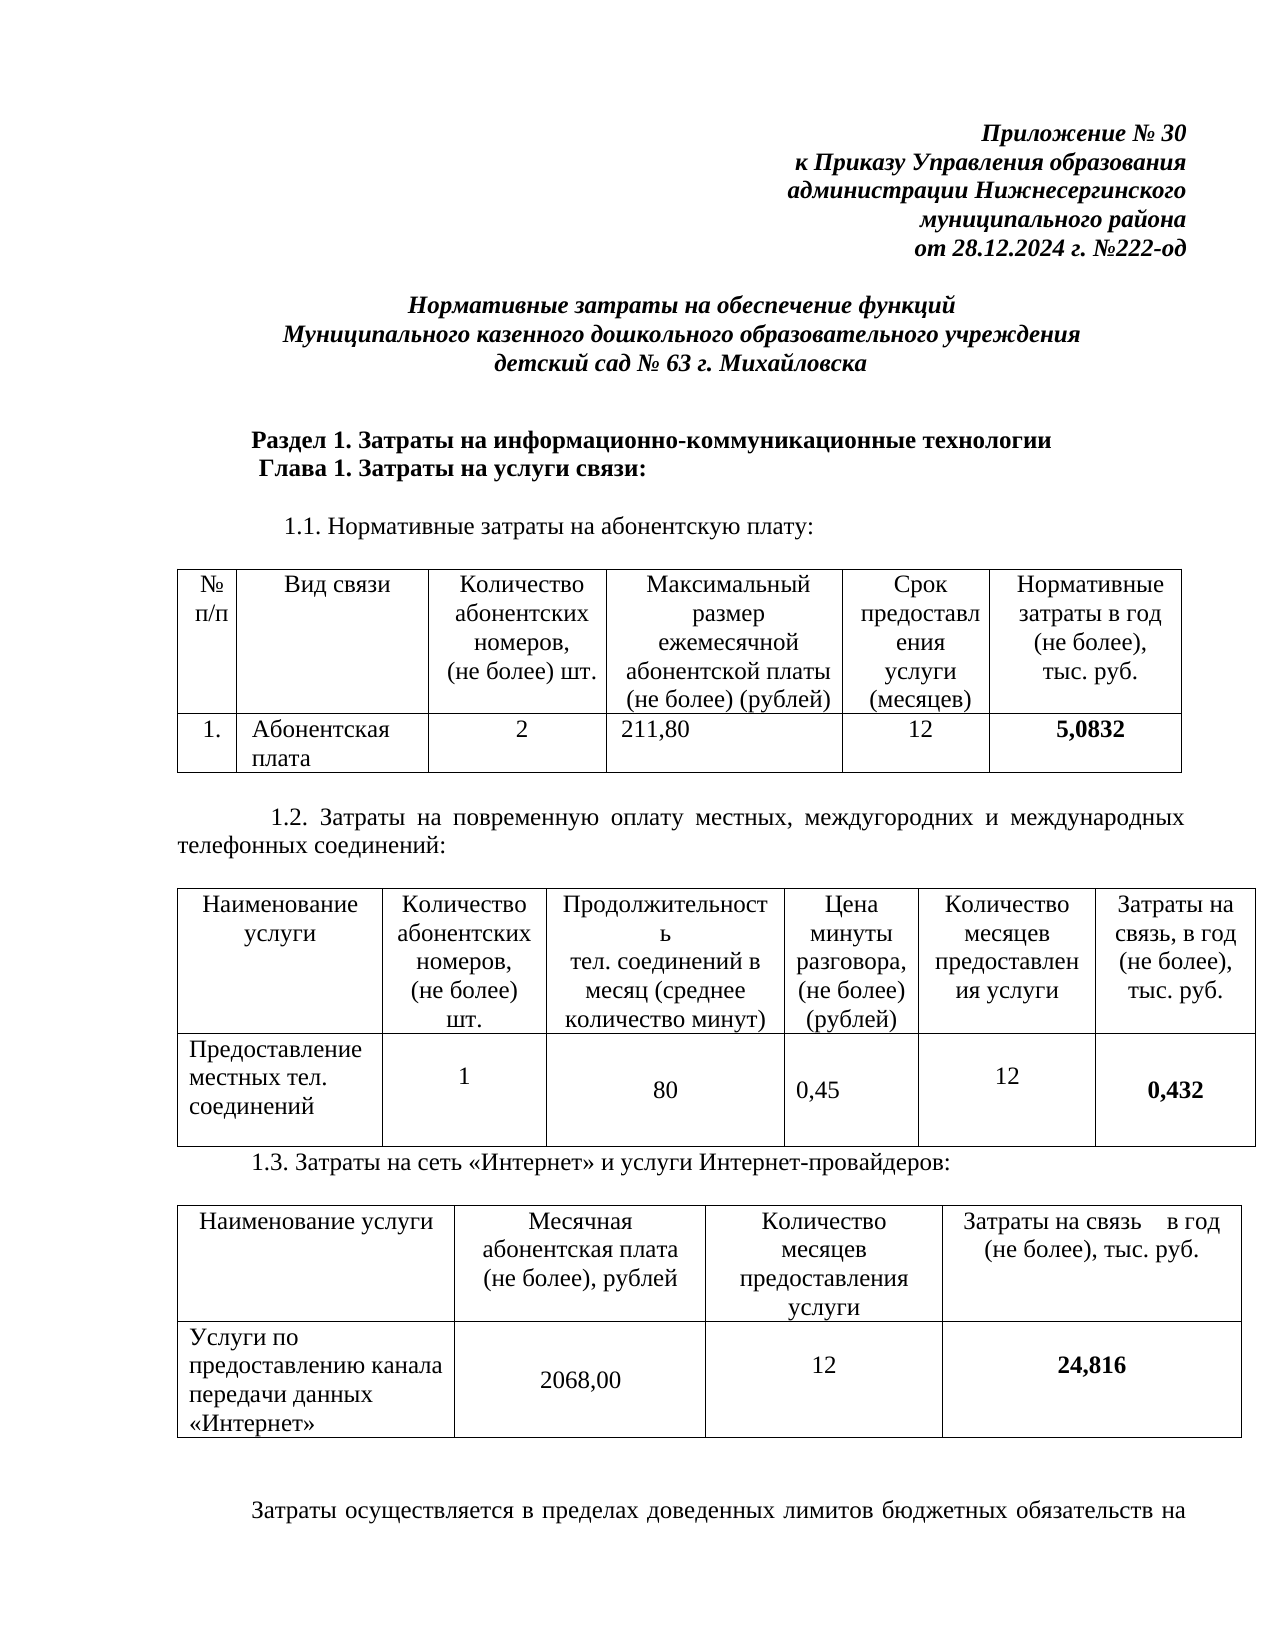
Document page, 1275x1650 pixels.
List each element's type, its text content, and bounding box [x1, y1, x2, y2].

text муниципального района [177, 204, 1186, 233]
table_cell 211,80 [607, 714, 842, 772]
table_header Максимальный размер ежемесячной абонентской платы (не более) (рублей) [607, 570, 842, 713]
table_header Количество абонентских номеров, (не более) шт. [383, 889, 546, 1033]
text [177, 1495, 1186, 1524]
table_header Срок предоставления услуги (месяцев) [843, 570, 989, 713]
table_cell Абонентская плата [237, 714, 428, 772]
table_header Наименование услуги [178, 1206, 454, 1321]
text Приложение № 30 [177, 118, 1186, 147]
table_cell 12 [919, 1034, 1095, 1146]
table_cell 2068,00 [455, 1322, 705, 1437]
table_header № п/п [178, 570, 236, 713]
text Муниципального казенного дошкольного образовательного учреждения [177, 319, 1186, 348]
table_cell Услуги по предоставлению канала передачи данных «Интернет» [178, 1322, 454, 1437]
table_cell 0,432 [1096, 1034, 1255, 1146]
table_cell 5,0832 [990, 714, 1181, 772]
table_header Месячная абонентская плата (не более), рублей [455, 1206, 705, 1321]
table_cell 1 [383, 1034, 546, 1146]
table_header Наименование услуги [178, 889, 382, 1033]
table_header Количество месяцев предоставления услуги [919, 889, 1095, 1033]
table_cell 80 [547, 1034, 784, 1146]
table_cell Предоставление местных тел. соединений [178, 1034, 382, 1146]
text 1.1. Нормативные затраты на абонентскую плату: [177, 511, 1186, 540]
text Глава 1. Затраты на услуги связи: [177, 453, 1186, 482]
table_header Затраты на связь, в год (не более), тыс. руб. [1096, 889, 1255, 1033]
table_cell 1. [178, 714, 236, 772]
table_cell 24,816 [943, 1322, 1241, 1437]
text 1.2. Затраты на повременную оплату местных, междугородних и международных телефонных соединений: [177, 802, 1186, 859]
text к Приказу Управления образования [177, 147, 1186, 176]
text детский сад № 63 г. Михайловска [177, 348, 1186, 377]
text Нормативные затраты на обеспечение функций [177, 291, 1186, 319]
text 1.3. Затраты на сеть «Интернет» и услуги Интернет-провайдеров: [177, 1147, 1186, 1176]
text администрации Нижнесергинского [177, 176, 1186, 204]
text Раздел 1. Затраты на информационно-коммуникационные технологии [177, 425, 1186, 453]
table_cell 12 [706, 1322, 942, 1437]
table_cell 0,45 [785, 1034, 918, 1146]
table_cell 12 [843, 714, 989, 772]
table_header Нормативные затраты в год (не более), тыс. руб. [990, 570, 1181, 713]
table_header Затраты на связь в год (не более), тыс. руб. [943, 1206, 1241, 1321]
table_header Продолжительность тел. соединений в месяц (среднее количество минут) [547, 889, 784, 1033]
table_header Количество абонентских номеров, (не более) шт. [429, 570, 606, 713]
text от 28.12.2024 г. №222-од [177, 233, 1186, 262]
table_header Цена минуты разговора, (не более) (рублей) [785, 889, 918, 1033]
table_header Вид связи [237, 570, 428, 713]
table_cell 2 [429, 714, 606, 772]
table_header Количество месяцев предоставления услуги [706, 1206, 942, 1321]
